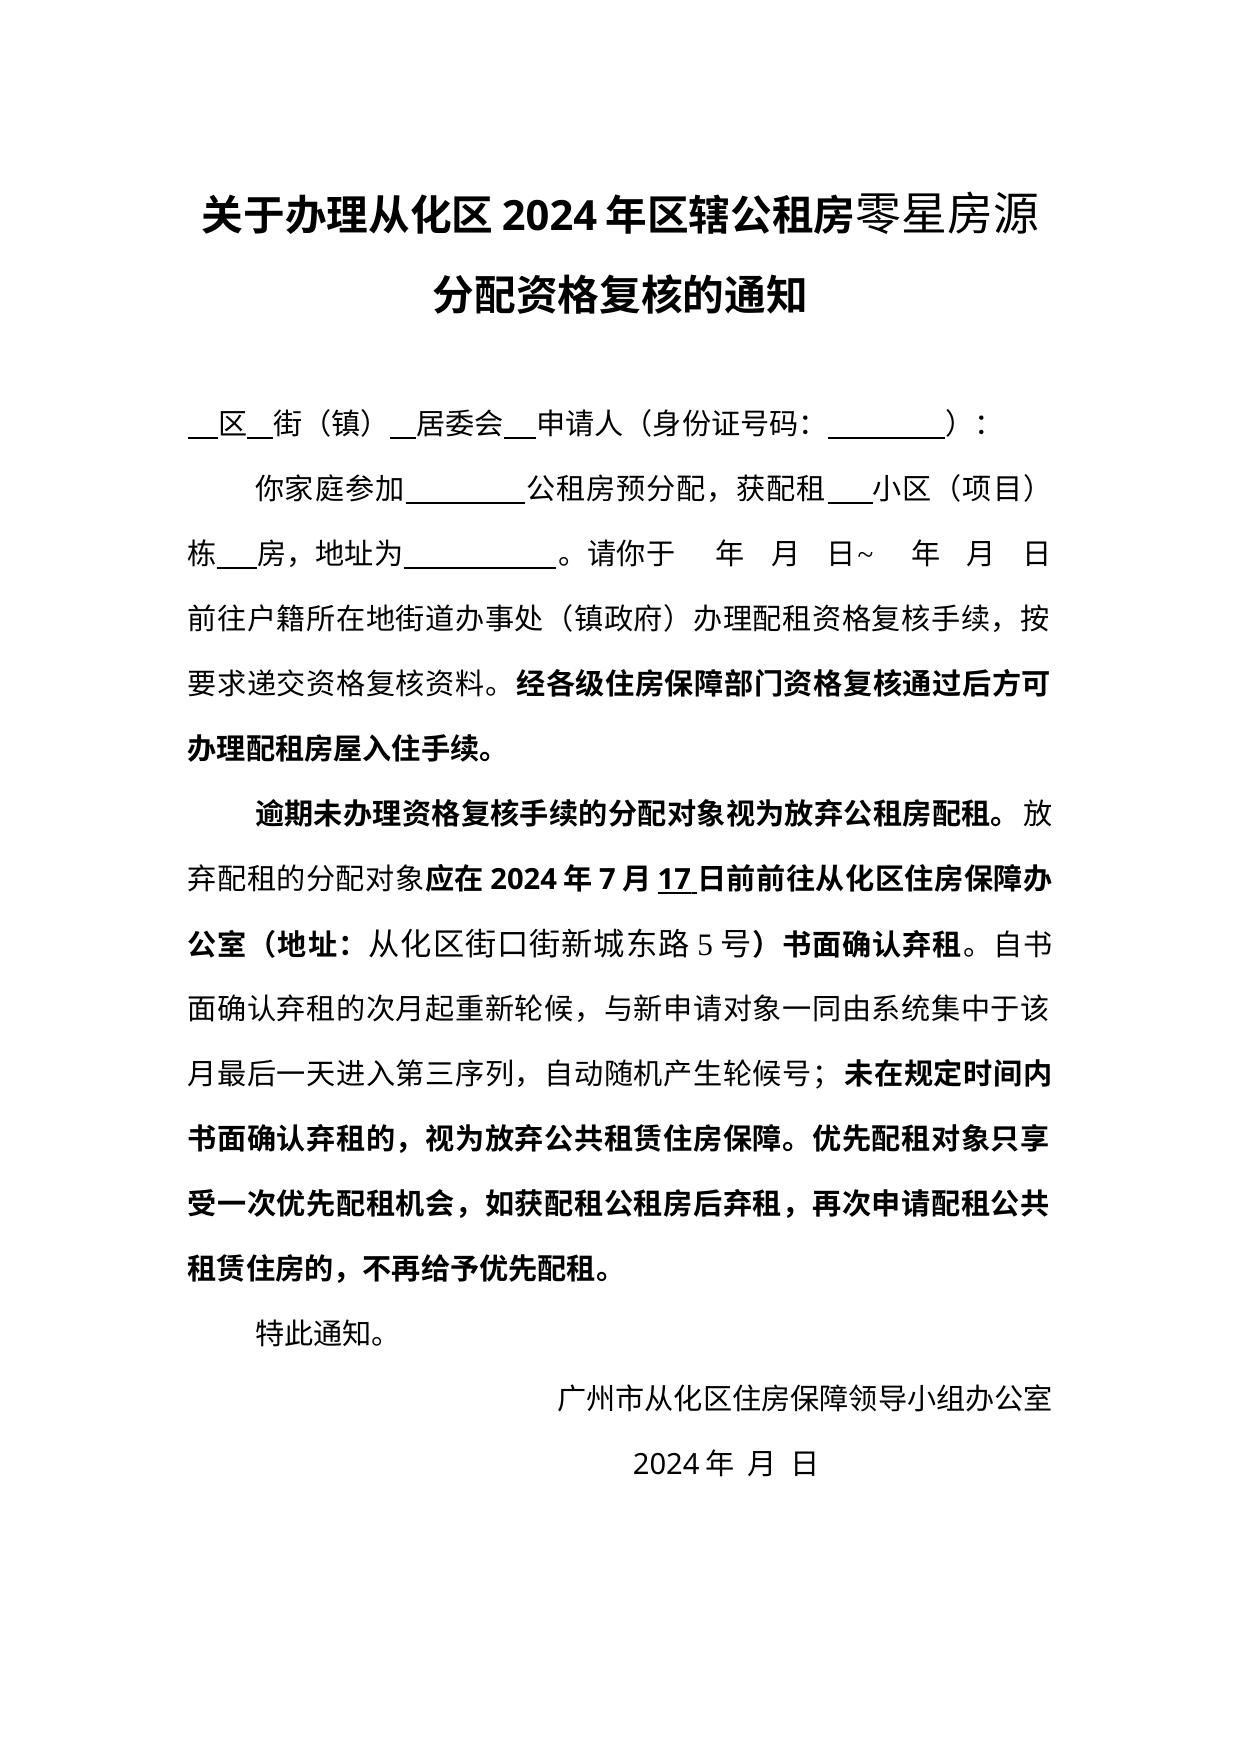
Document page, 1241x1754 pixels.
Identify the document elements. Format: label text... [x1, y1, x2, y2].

text 特此通知。 [187, 1299, 1053, 1364]
text 关于办理从化区2024年区辖公租房零星房源分配资格复核的通知 [187, 162, 1053, 324]
text 区 街（镇） 居委会 申请人（身份证号码： ）： [187, 389, 1053, 454]
text 广州市从化区住房保障领导小组办公室 [187, 1364, 1053, 1429]
text 逾期未办理资格复核手续的分配对象视为放弃公租房配租。放弃配租的分配对象应在2024年7月17日前前往从化区住房保障办公室（地址：从化区街口街新城东路5号）书面确认弃租。自书面确认弃租的次月起重新轮候，与新申请对象一同由系统集中于该月最后一天进入第三序列，自动随机产生轮候号；未在规定时间内书面确认弃租的，视为放弃公共租赁住房保障。优先配租对象只享受一次优先配租机会，如获配租公租房后弃租，再次申请配租公共租赁住房的，不再给予优先配租。 [187, 779, 1053, 1299]
text 你家庭参加 公租房预分配，获配租 小区（项目） 栋 房，地址为 。请你于 年 月 日~ 年 月 日前往户籍所在地街道办事处（镇政府）办理配租资格复核手续，按要求递交资格复核资料。经各级住房保障部门资格复核通过后方可办理配租房屋入住手续。 [187, 454, 1053, 779]
text 2024年 月 日 [187, 1429, 1053, 1494]
